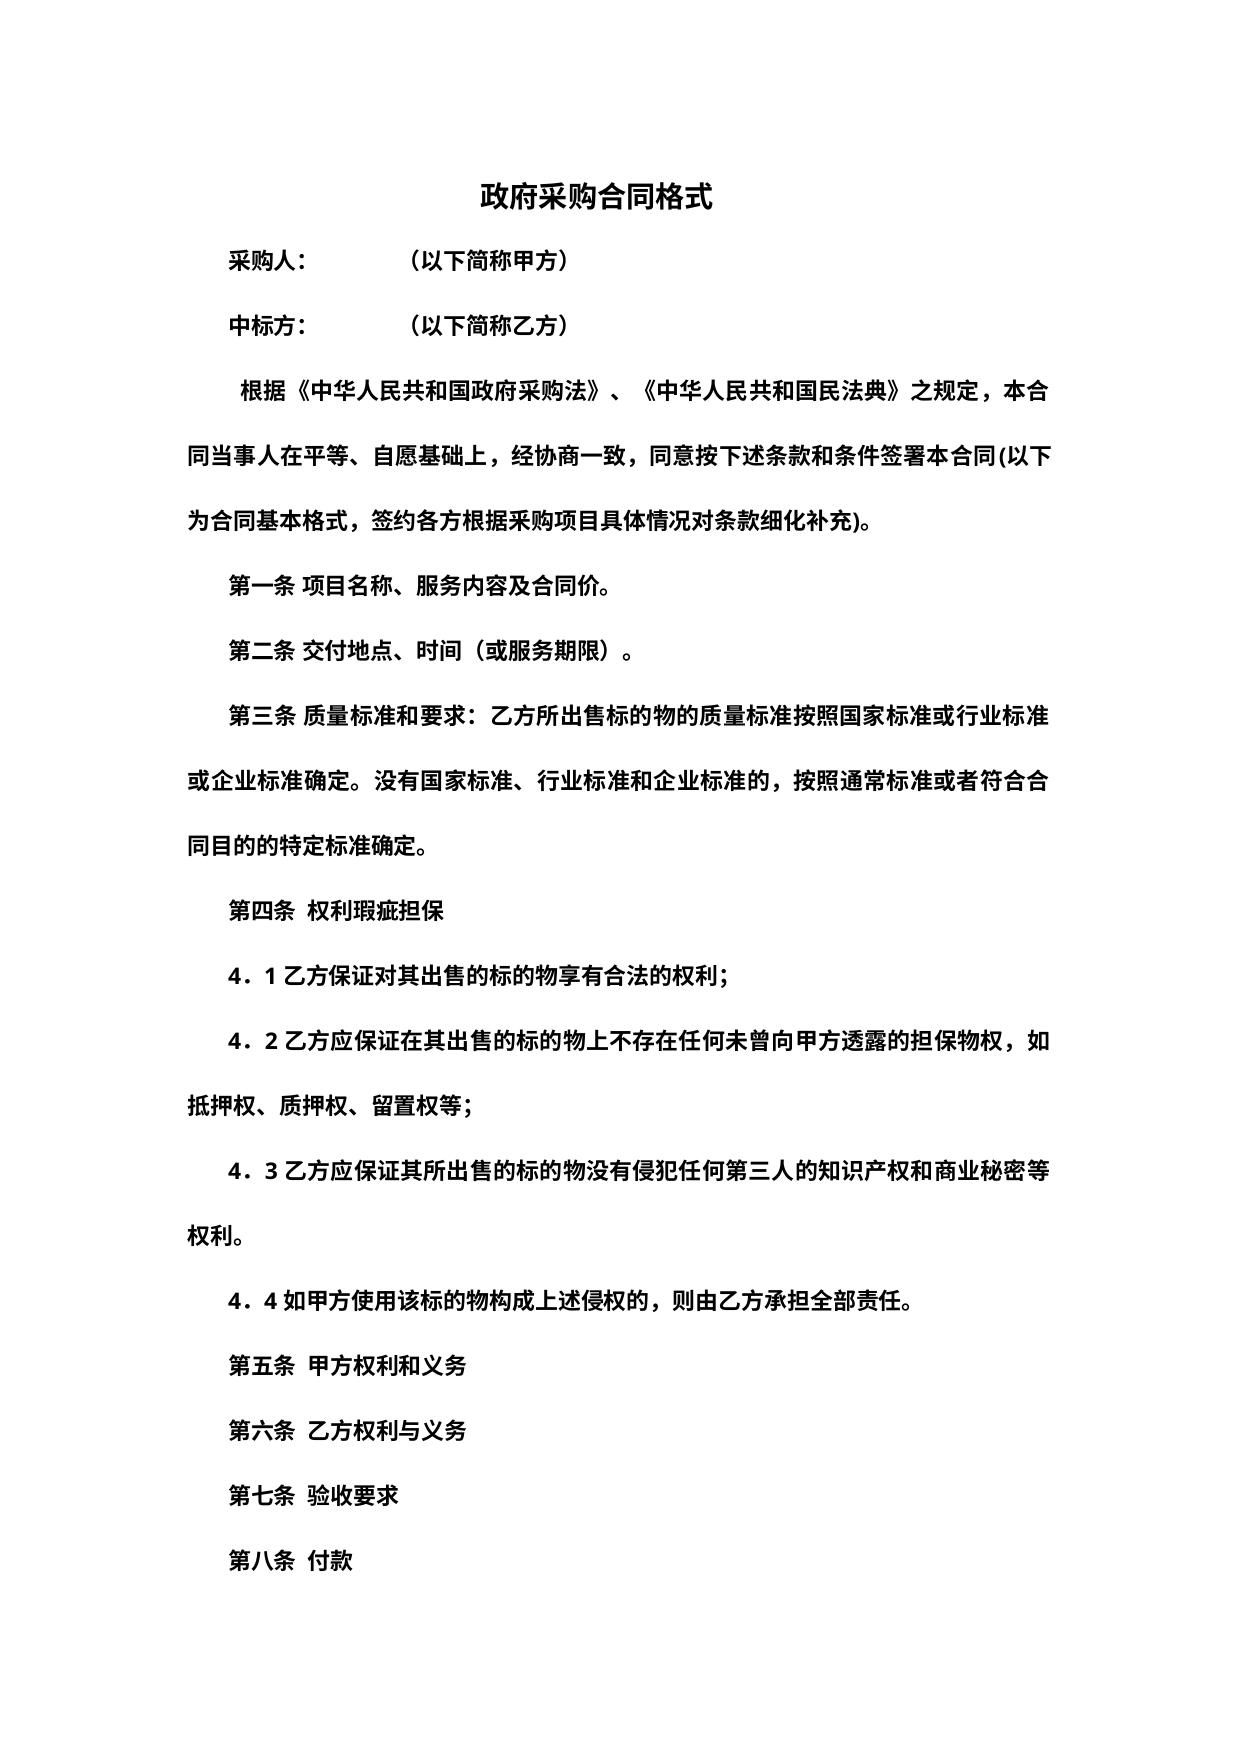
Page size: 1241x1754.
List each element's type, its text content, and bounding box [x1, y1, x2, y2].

text 采购人： （以下简称甲方） [187, 227, 1053, 292]
text 根据《中华人民共和国政府采购法》、《中华人民共和国民法典》之规定，本合同当事人在平等、自愿基础上，经协商一致，同意按下述条款和条件签署本合同(以下为合同基本格式，签约各方根据釆购项目具体情况对条款细化补充)。 [187, 357, 1053, 552]
text 4．3 乙方应保证其所出售的标的物没有侵犯任何第三人的知识产权和商业秘密等权利。 [187, 1137, 1053, 1267]
text 4．4 如甲方使用该标的物构成上述侵权的，则由乙方承担全部责任。 [187, 1267, 1053, 1332]
text 政府采购合同格式 [187, 162, 1053, 227]
text 第八条 付款 [187, 1527, 1053, 1592]
text 中标方： （以下简称乙方） [187, 292, 1053, 357]
text 第一条 项目名称、服务内容及合同价。 [187, 552, 1053, 617]
text 第四条 权利瑕疵担保 [187, 877, 1053, 942]
text 4．2 乙方应保证在其出售的标的物上不存在任何未曾向甲方透露的担保物权，如抵押权、质押权、留置权等； [187, 1007, 1053, 1137]
text 第六条 乙方权利与义务 [187, 1397, 1053, 1462]
text 第五条 甲方权利和义务 [187, 1332, 1053, 1397]
text 第七条 验收要求 [187, 1462, 1053, 1527]
text 第三条 质量标准和要求：乙方所出售标的物的质量标准按照国家标准或行业标准或企业标准确定。没有国家标准、行业标准和企业标准的，按照通常标准或者符合合同目的的特定标准确定。 [187, 682, 1053, 877]
text 第二条 交付地点、时间（或服务期限）。 [187, 617, 1053, 682]
text 4．1 乙方保证对其出售的标的物享有合法的权利； [187, 942, 1053, 1007]
